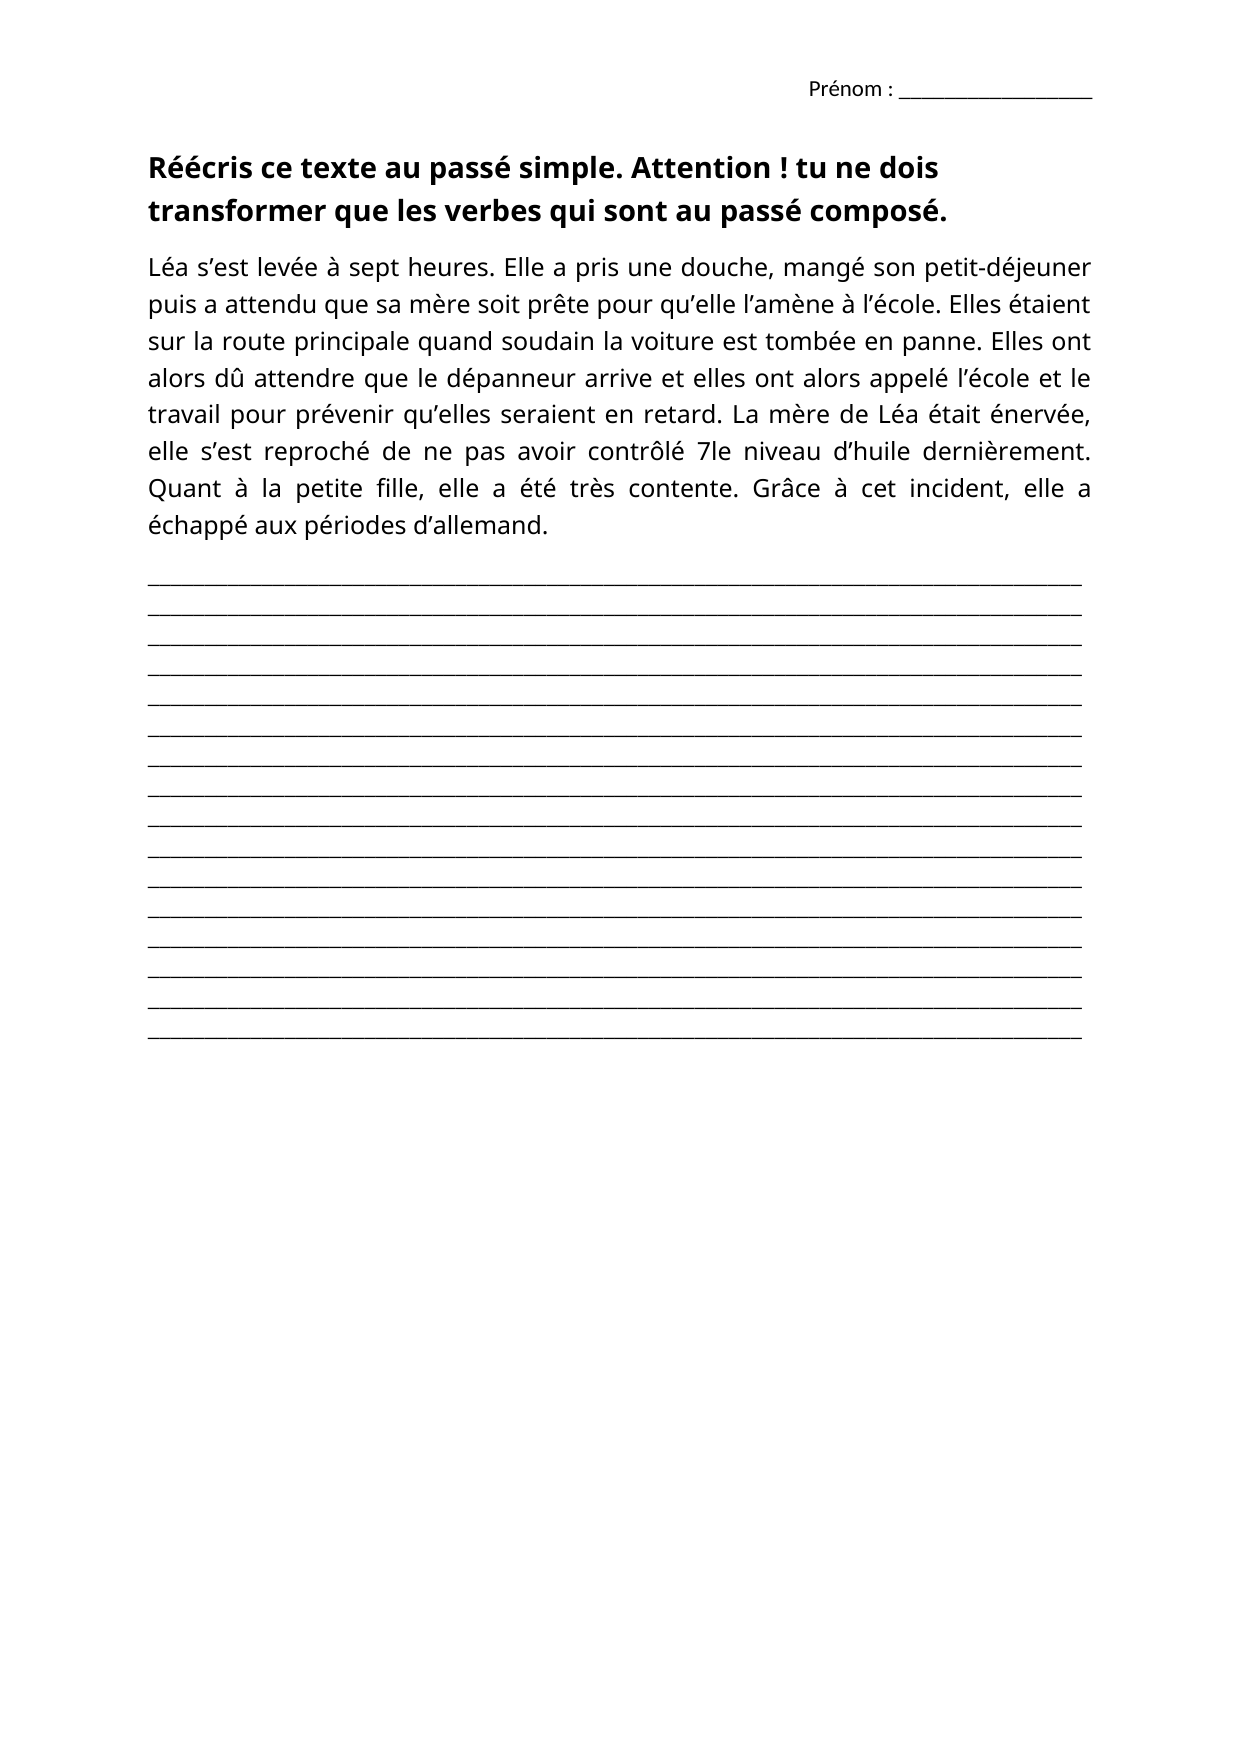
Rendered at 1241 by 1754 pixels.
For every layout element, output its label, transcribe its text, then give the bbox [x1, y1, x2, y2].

text ________________________________________________________________________________________________________________________________________________________________________________________________________________________________________________________________________________________________________________________________________________________________________________________________________________________________________________________________________________________________________________________________________________________________________________________________________________________________________________________________________________________________________________________________________________________________________________________________________________________________________________________________________________________________________________________________________________________________________________________________________________________________________________________________________________________________________________________________________________________________________________________________________________________________________________________________________________________________________________________________________________________________ [148, 561, 1093, 1042]
text Réécris ce texte au passé simple. Attention ! tu ne dois transformer que les verbes qui sont au passé composé. [148, 148, 1093, 230]
text Léa s’est levée à sept heures. Elle a pris une douche, mangé son petit-déjeuner puis a attendu que sa mère soit prête pour qu’elle l’amène à l’école. Elles étaient sur la route principale quand soudain la voiture est tombée en panne. Elles ont alors dû attendre que le dépanneur arrive et elles ont alors appelé l’école et le travail pour prévenir qu’elles seraient en retard. La mère de Léa était énervée, elle s’est reproché de ne pas avoir contrôlé 7le niveau d’huile dernièrement. Quant à la petite fille, elle a été très contente. Grâce à cet incident, elle a échappé aux périodes d’allemand. [148, 250, 1093, 541]
